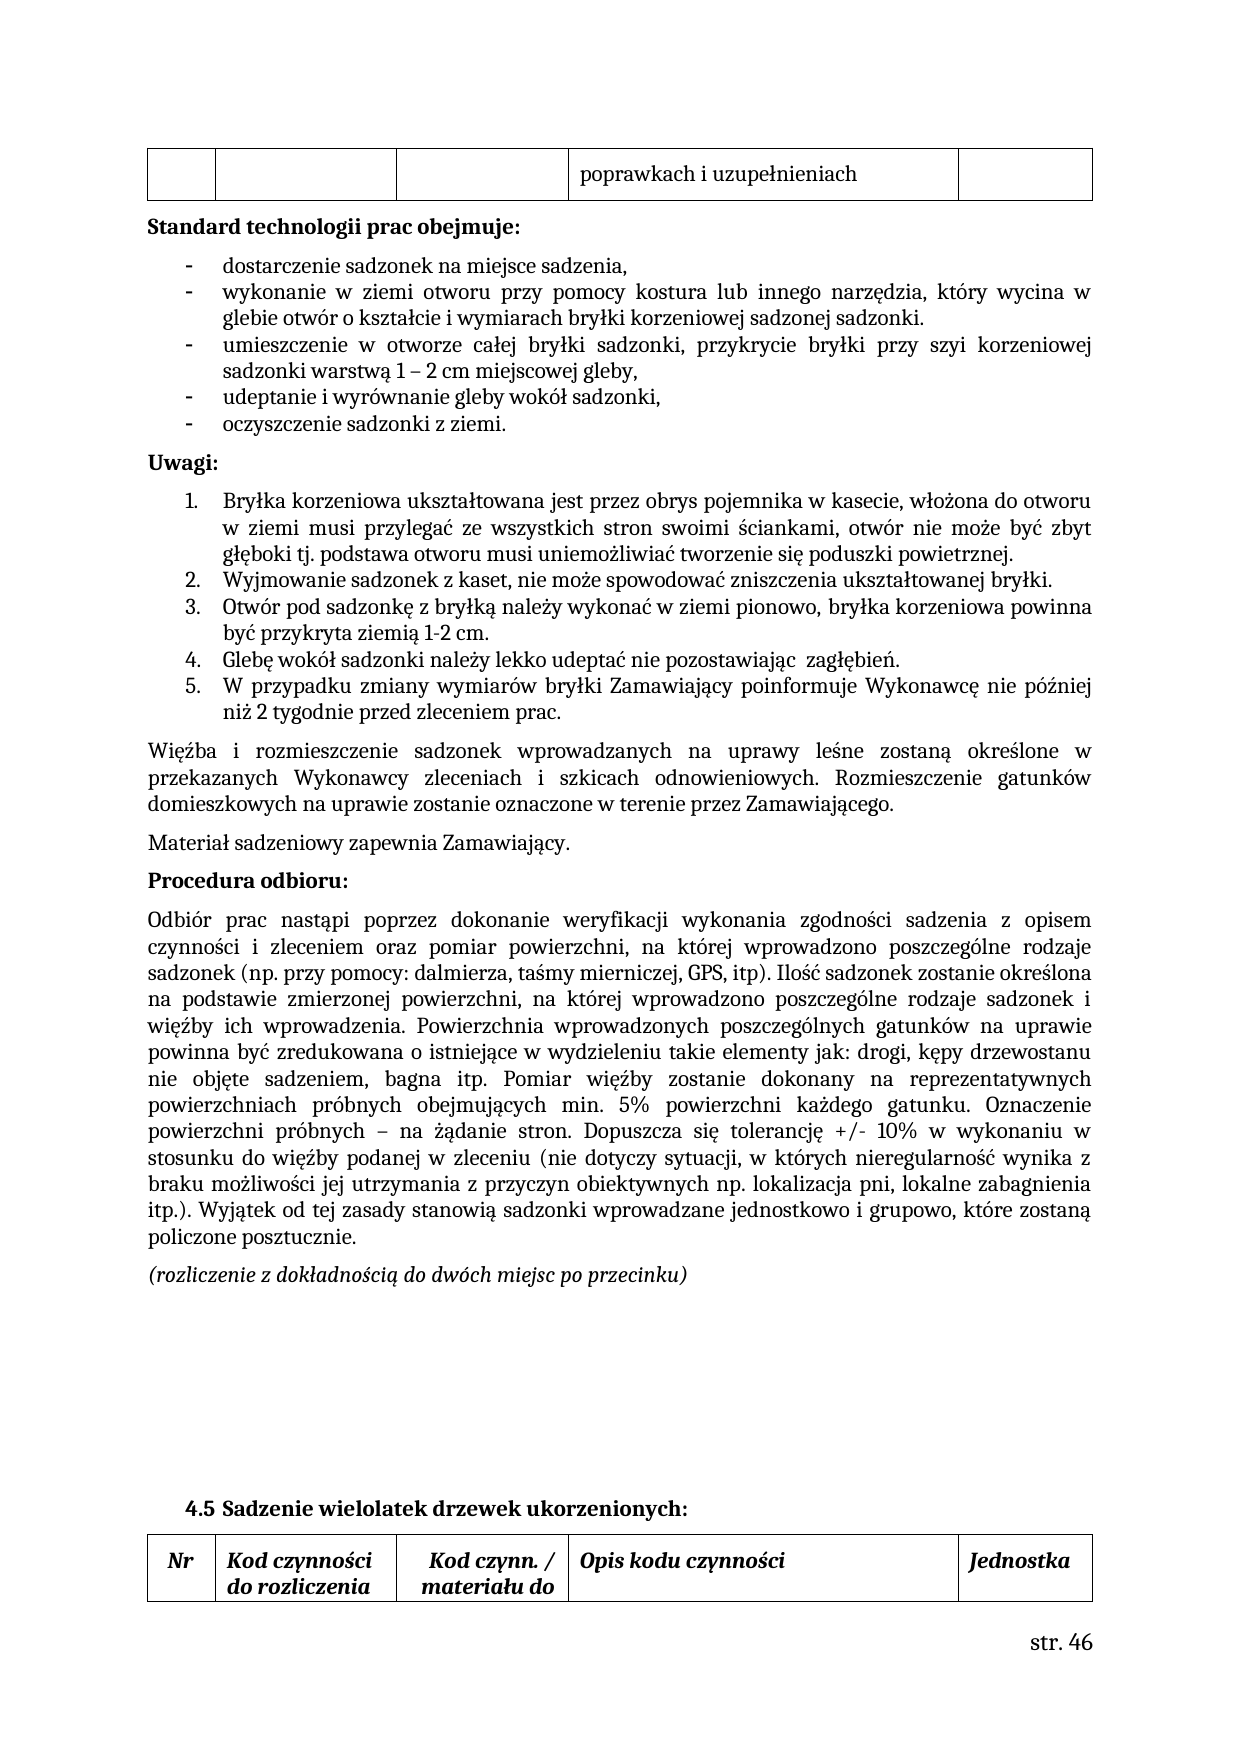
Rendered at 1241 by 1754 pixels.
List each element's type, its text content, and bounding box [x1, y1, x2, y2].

list wykonanie w ziemi otworu przy pomocy kostura lub innego narzędzia, który wycina w glebie otwór o kształcie i wymiarach bryłki korzeniowej sadzonej sadzonki. [185, 279, 1093, 331]
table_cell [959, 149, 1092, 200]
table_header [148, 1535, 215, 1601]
text Materiał sadzeniowy zapewnia Zamawiający. [148, 829, 1093, 856]
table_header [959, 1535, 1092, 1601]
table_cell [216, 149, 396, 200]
list udeptanie i wyrównanie gleby wokół sadzonki, [185, 384, 1093, 411]
list umieszczenie w otworze całej bryłki sadzonki, przykrycie bryłki przy szyi korzeniowej sadzonki warstwą 1 – 2 cm miejscowej gleby, [185, 331, 1093, 384]
list Sadzenie wielolatek drzewek ukorzenionych: [185, 1495, 1093, 1522]
list dostarczenie sadzonek na miejsce sadzenia, [185, 252, 1093, 279]
list Otwór pod sadzonkę z bryłką należy wykonać w ziemi pionowo, bryłka korzeniowa powinna być przykryta ziemią 1-2 cm. [185, 594, 1093, 646]
list Bryłka korzeniowa ukształtowana jest przez obrys pojemnika w kasecie, włożona do otworu w ziemi musi przylegać ze wszystkich stron swoimi ściankami, otwór nie może być zbyt głęboki tj. podstawa otworu musi uniemożliwiać tworzenie się poduszki powietrznej. [185, 488, 1093, 567]
list W przypadku zmiany wymiarów bryłki Zamawiający poinformuje Wykonawcę nie później niż 2 tygodnie przed zleceniem prac. [185, 673, 1093, 725]
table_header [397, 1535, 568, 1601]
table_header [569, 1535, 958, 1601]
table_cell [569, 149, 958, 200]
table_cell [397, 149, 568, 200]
text (rozliczenie z dokładnością do dwóch miejsc po przecinku) [148, 1262, 1093, 1289]
text Więźba i rozmieszczenie sadzonek wprowadzanych na uprawy leśne zostaną określone w przekazanych Wykonawcy zleceniach i szkicach odnowieniowych. Rozmieszczenie gatunków domieszkowych na uprawie zostanie oznaczone w terenie przez Zamawiającego. [148, 738, 1093, 817]
list Wyjmowanie sadzonek z kaset, nie może spowodować zniszczenia ukształtowanej bryłki. [185, 567, 1093, 594]
text Standard technologii prac obejmuje: [148, 213, 1093, 240]
text Odbiór prac nastąpi poprzez dokonanie weryfikacji wykonania zgodności sadzenia z opisem czynności i zleceniem oraz pomiar powierzchni, na której wprowadzono poszczególne rodzaje sadzonek (np. przy pomocy: dalmierza, taśmy mierniczej, GPS, itp). Ilość sadzonek zostanie określona na podstawie zmierzonej powierzchni, na której wprowadzono poszczególne rodzaje sadzonek i więźby ich wprowadzenia. Powierzchnia wprowadzonych poszczególnych gatunków na uprawie powinna być zredukowana o istniejące w wydzieleniu takie elementy jak: drogi, kępy drzewostanu nie objęte sadzeniem, bagna itp. Pomiar więźby zostanie dokonany na reprezentatywnych powierzchniach próbnych obejmujących min. 5% powierzchni każdego gatunku. Oznaczenie powierzchni próbnych – na żądanie stron. Dopuszcza się tolerancję +/- 10% w wykonaniu w stosunku do więźby podanej w zleceniu (nie dotyczy sytuacji, w których nieregularność wynika z braku możliwości jej utrzymania z przyczyn obiektywnych np. lokalizacja pni, lokalne zabagnienia itp.). Wyjątek od tej zasady stanowią sadzonki wprowadzane jednostkowo i grupowo, które zostaną policzone posztucznie. [148, 907, 1093, 1250]
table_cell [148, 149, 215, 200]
list Glebę wokół sadzonki należy lekko udeptać nie pozostawiając zagłębień. [185, 646, 1093, 673]
text Uwagi: [148, 449, 1093, 476]
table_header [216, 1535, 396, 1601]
list oczyszczenie sadzonki z ziemi. [185, 411, 1093, 437]
text Procedura odbioru: [148, 868, 1093, 895]
